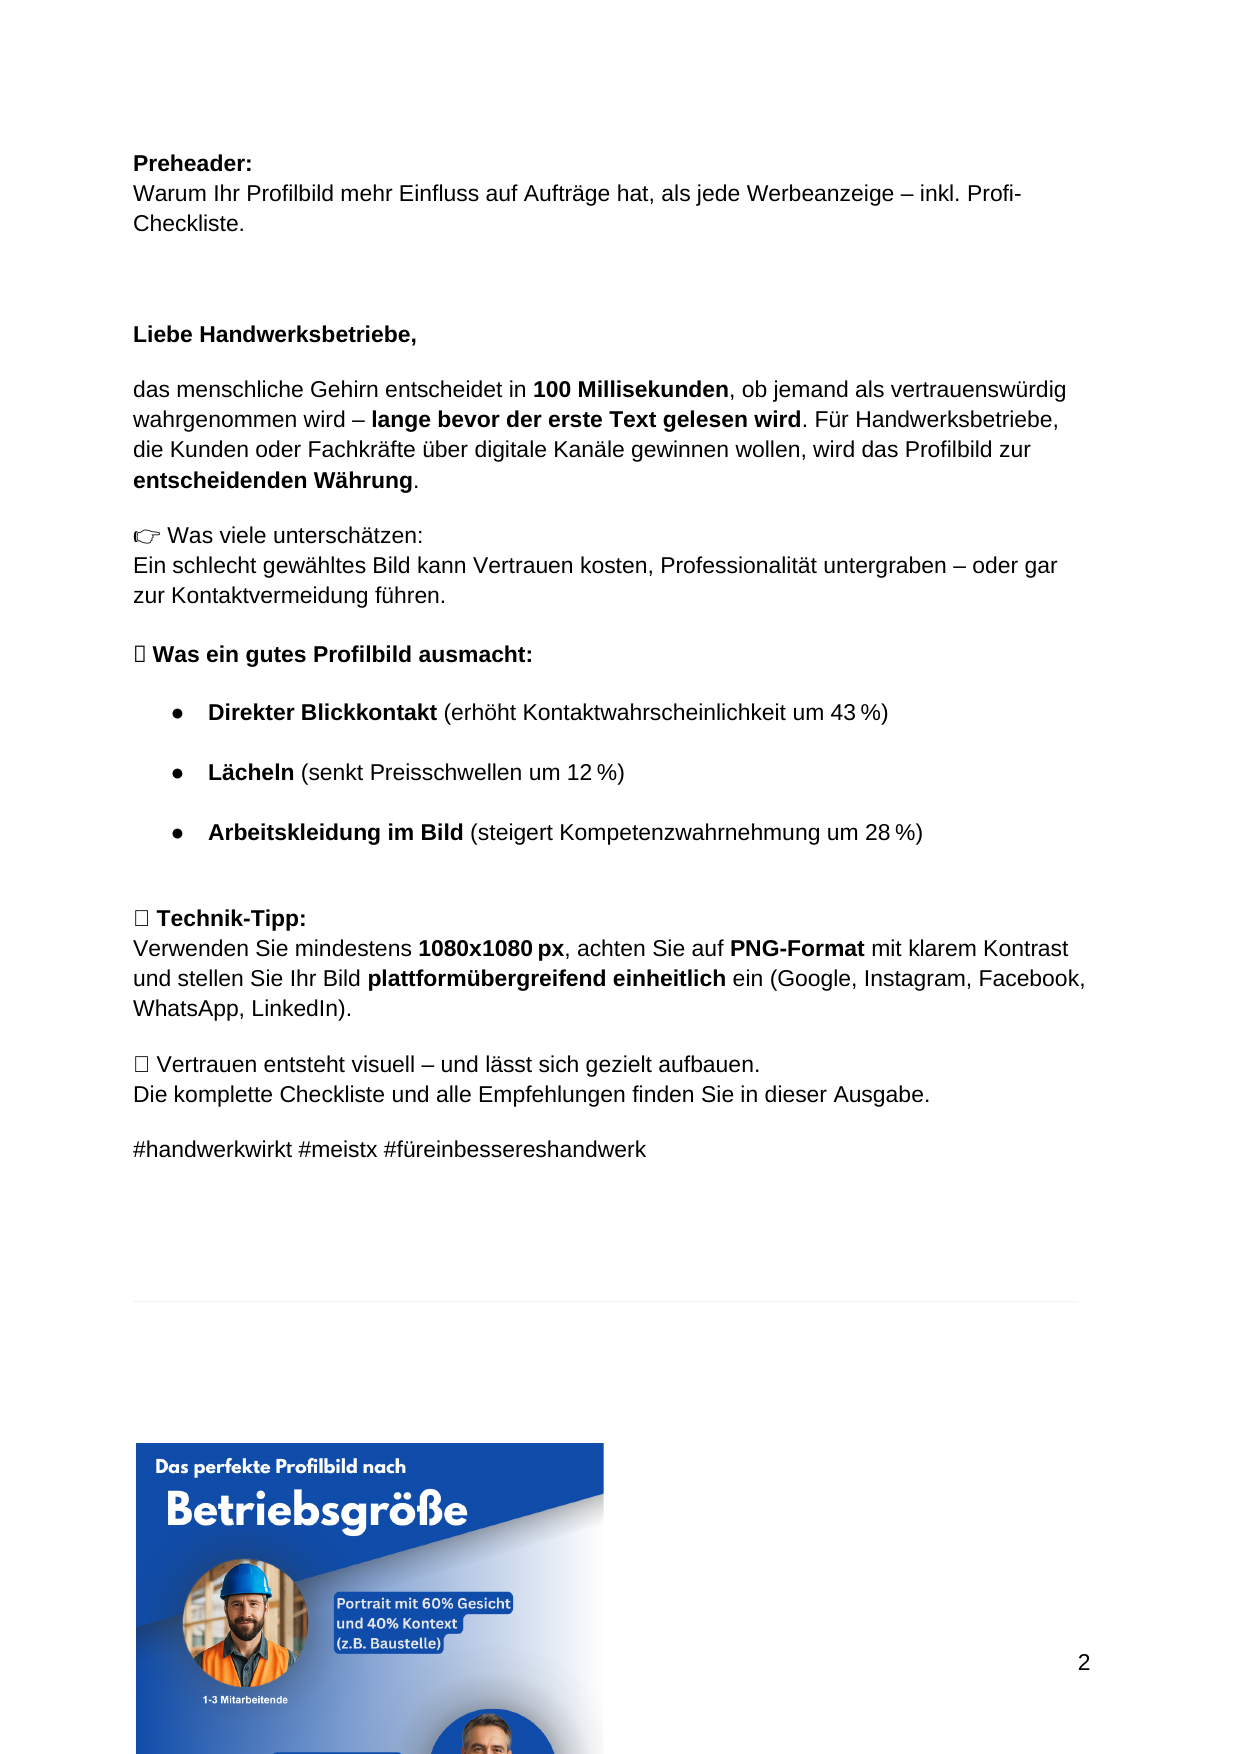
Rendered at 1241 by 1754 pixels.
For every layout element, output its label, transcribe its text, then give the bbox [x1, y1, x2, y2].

list Arbeitskleidung im Bild (steigert Kompetenzwahrnehmung um 28 %) [170, 819, 1090, 876]
picture [136, 1443, 604, 1754]
list Lächeln (senkt Preisschwellen um 12 %) [170, 759, 1090, 815]
text #handwerkwirkt #meistx #füreinbessereshandwerk [133, 1136, 1090, 1162]
text das menschliche Gehirn entscheidet in 100 Millisekunden, ob jemand als vertrauenswürdig wahrgenommen wird – lange bevor der erste Text gelesen wird. Für Handwerksbetriebe, die Kunden oder Fachkräfte über digitale Kanäle gewinnen wollen, wird das Profilbild zur entscheidenden Währung. [133, 376, 1090, 493]
text ✅ Was ein gutes Profilbild ausmacht: [133, 637, 1090, 669]
text 💡 Vertrauen entsteht visuell – und lässt sich gezielt aufbauen. Die komplette Checkliste und alle Empfehlungen finden Sie in dieser Ausgabe. [133, 1051, 1090, 1107]
text 📸 Technik-Tipp: Verwenden Sie mindestens 1080x1080 px, achten Sie auf PNG-Format mit klarem Kontrast und stellen Sie Ihr Bild plattformübergreifend einheitlich ein (Google, Instagram, Facebook, WhatsApp, LinkedIn). [133, 905, 1090, 1022]
text Liebe Handwerksbetriebe, [133, 321, 1090, 347]
list Direkter Blickkontakt (erhöht Kontaktwahrscheinlichkeit um 43 %) [170, 698, 1090, 755]
text Preheader: Warum Ihr Profilbild mehr Einfluss auf Aufträge hat, als jede Werbeanzeige – inkl. Profi-Checkliste. [133, 150, 1090, 237]
text 👉 Was viele unterschätzen: Ein schlecht gewähltes Bild kann Vertrauen kosten, Professionalität untergraben – oder gar zur Kontaktvermeidung führen. [133, 522, 1090, 609]
